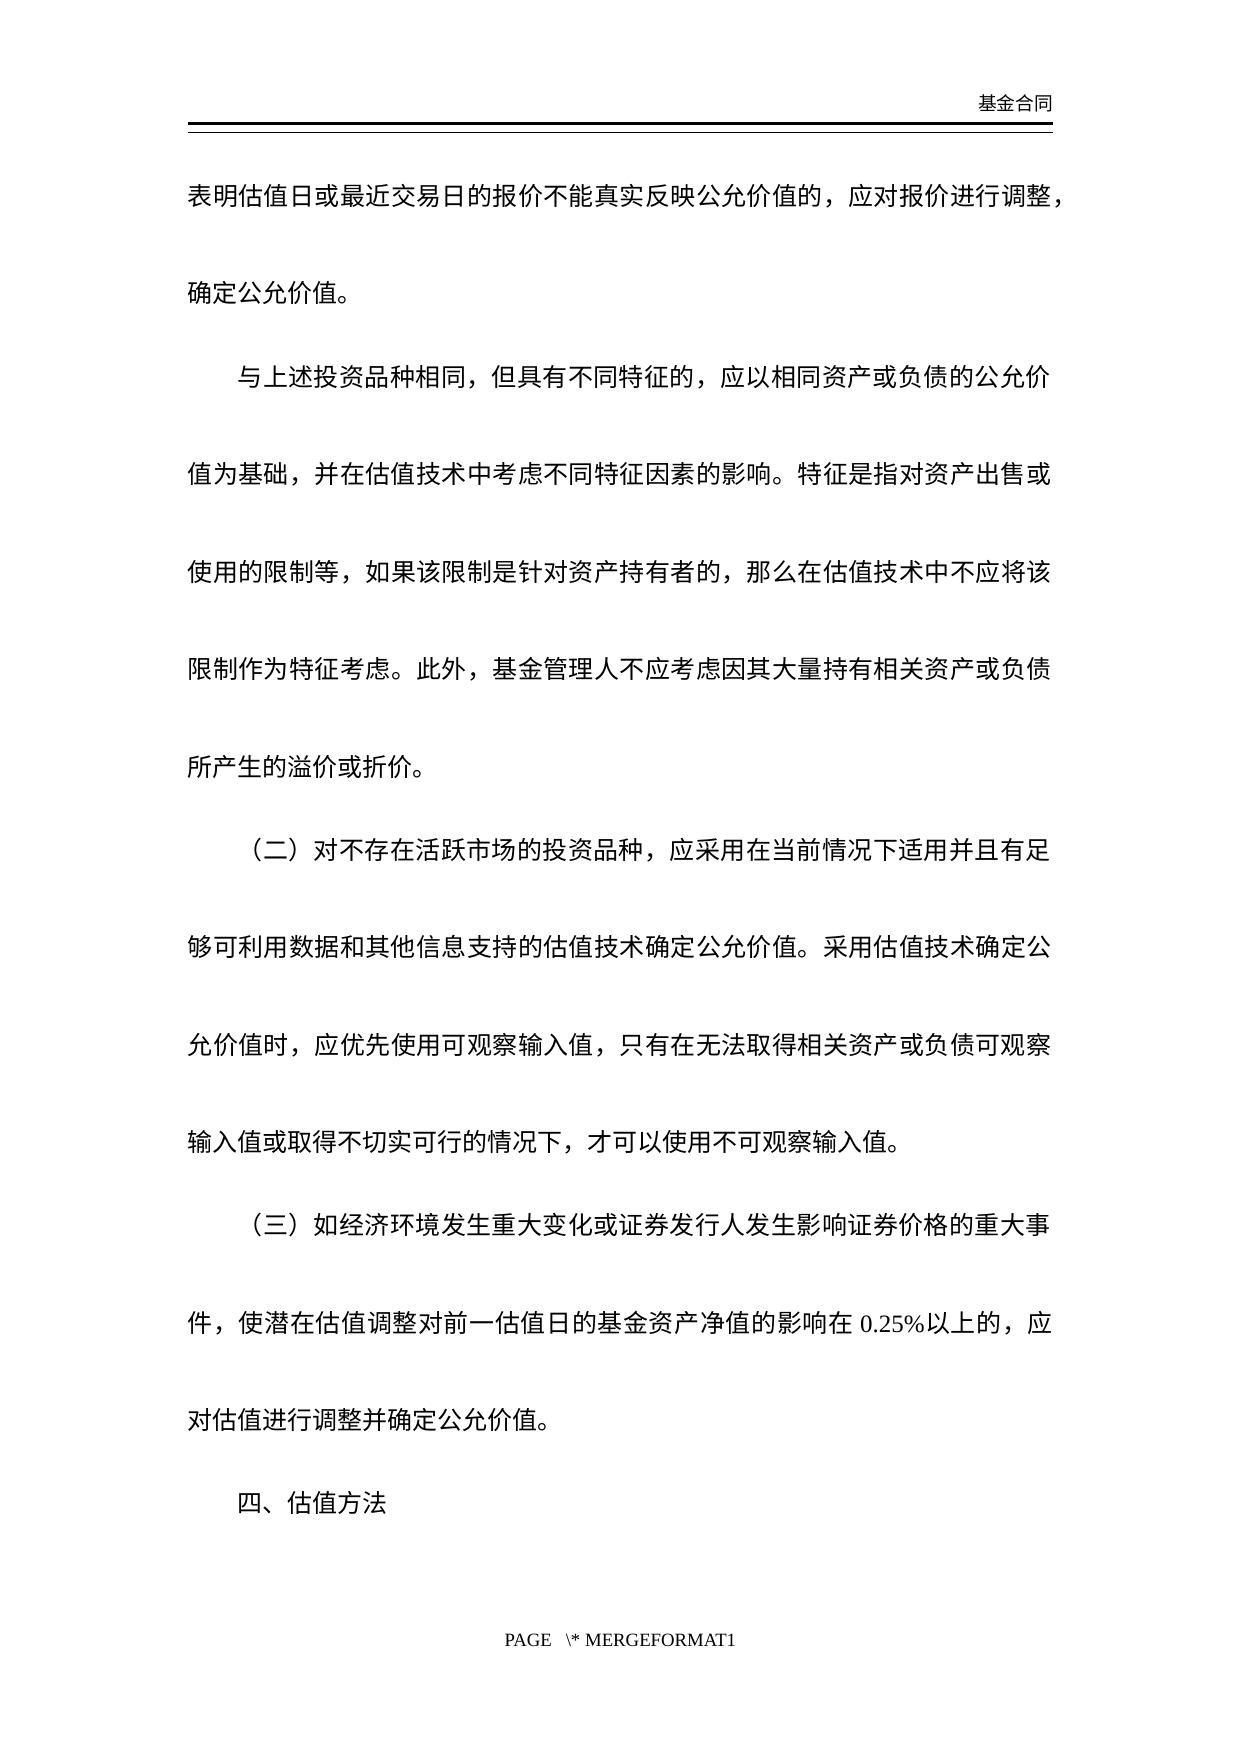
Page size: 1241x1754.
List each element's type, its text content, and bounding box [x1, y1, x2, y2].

text 与上述投资品种相同，但具有不同特征的，应以相同资产或负债的公允价值为基础，并在估值技术中考虑不同特征因素的影响。特征是指对资产出售或使用的限制等，如果该限制是针对资产持有者的，那么在估值技术中不应将该限制作为特征考虑。此外，基金管理人不应考虑因其大量持有相关资产或负债所产生的溢价或折价。 [187, 343, 1053, 798]
text （三）如经济环境发生重大变化或证券发行人发生影响证券价格的重大事件，使潜在估值调整对前一估值日的基金资产净值的影响在0.25%以上的，应对估值进行调整并确定公允价值。 [187, 1191, 1053, 1451]
text 四、估值方法 [187, 1469, 1053, 1534]
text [187, 162, 1053, 324]
text （二）对不存在活跃市场的投资品种，应采用在当前情况下适用并且有足够可利用数据和其他信息支持的估值技术确定公允价值。采用估值技术确定公允价值时，应优先使用可观察输入值，只有在无法取得相关资产或负债可观察输入值或取得不切实可行的情况下，才可以使用不可观察输入值。 [187, 816, 1053, 1173]
